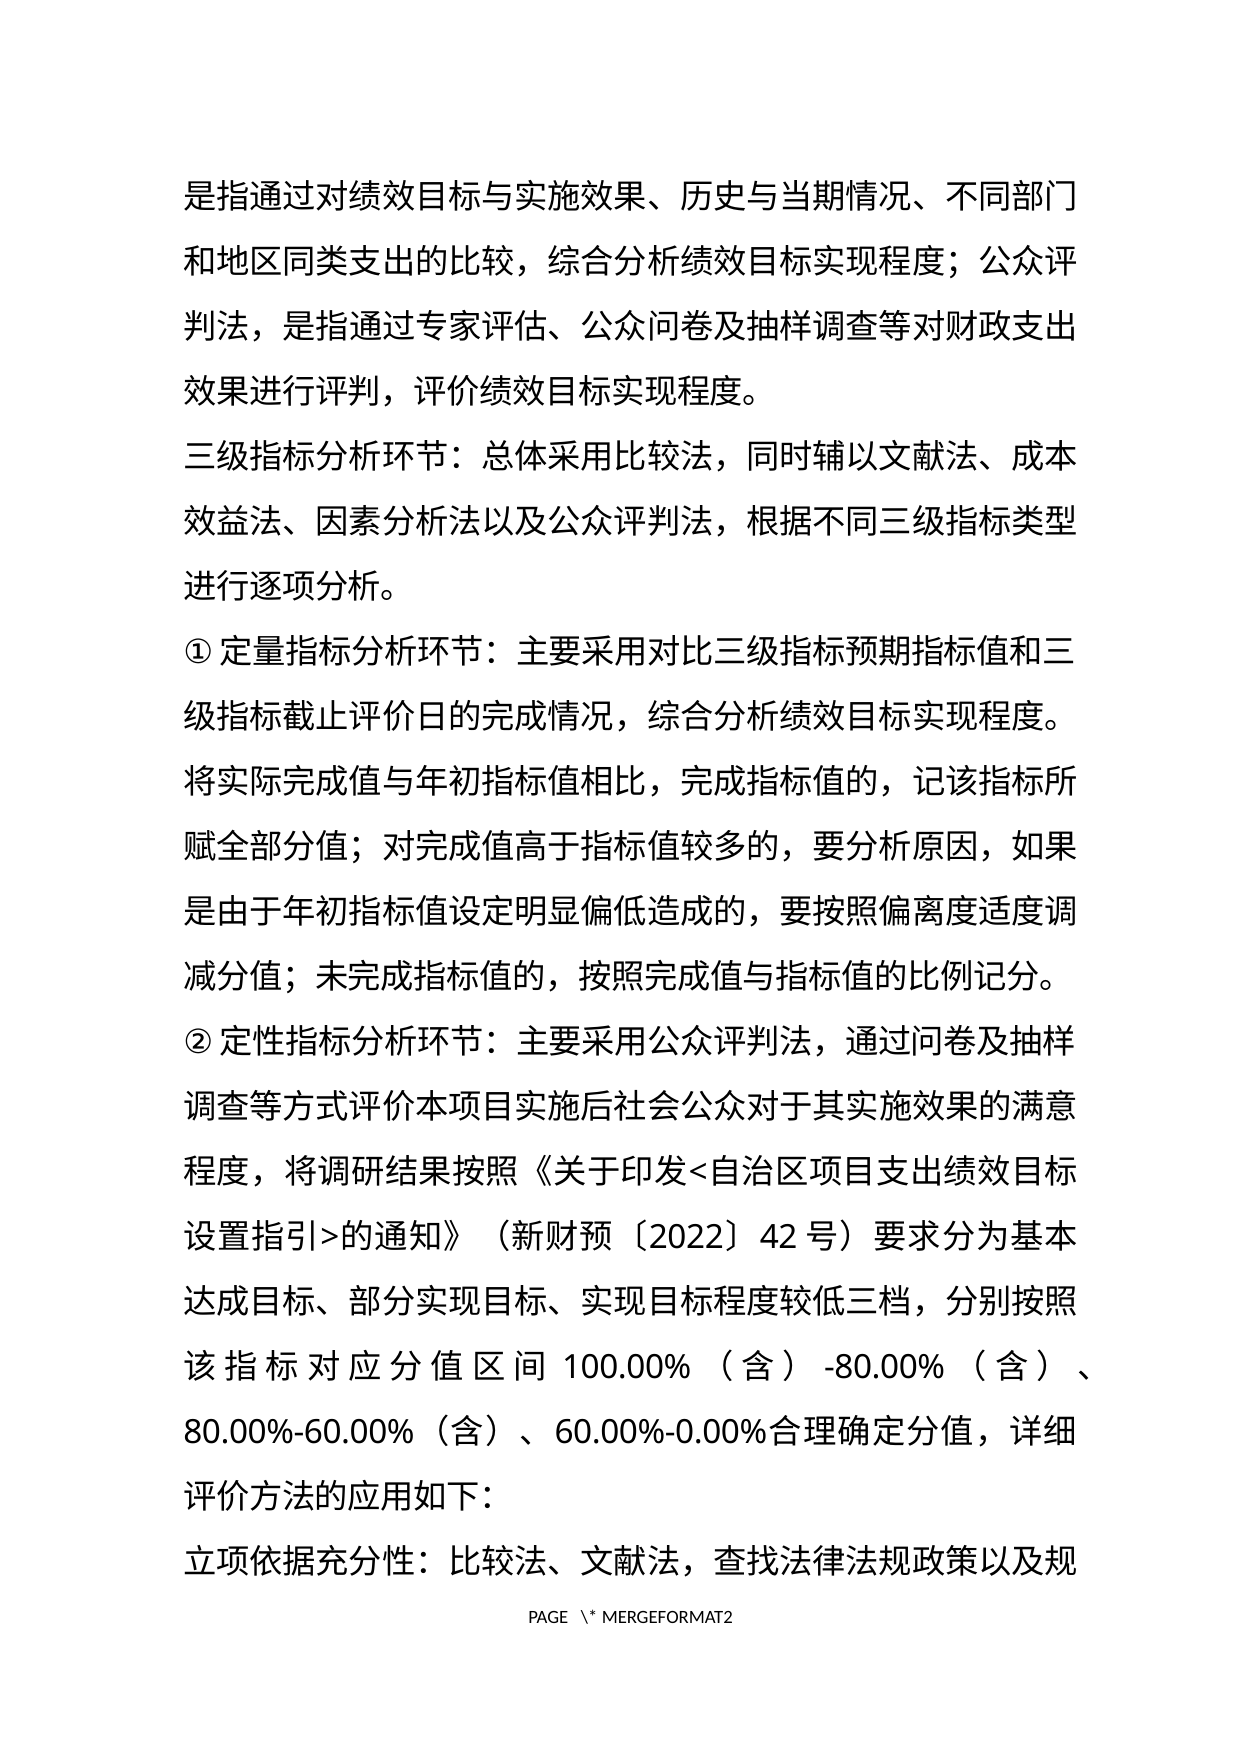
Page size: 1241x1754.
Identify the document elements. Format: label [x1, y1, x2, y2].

text [183, 162, 1078, 1592]
